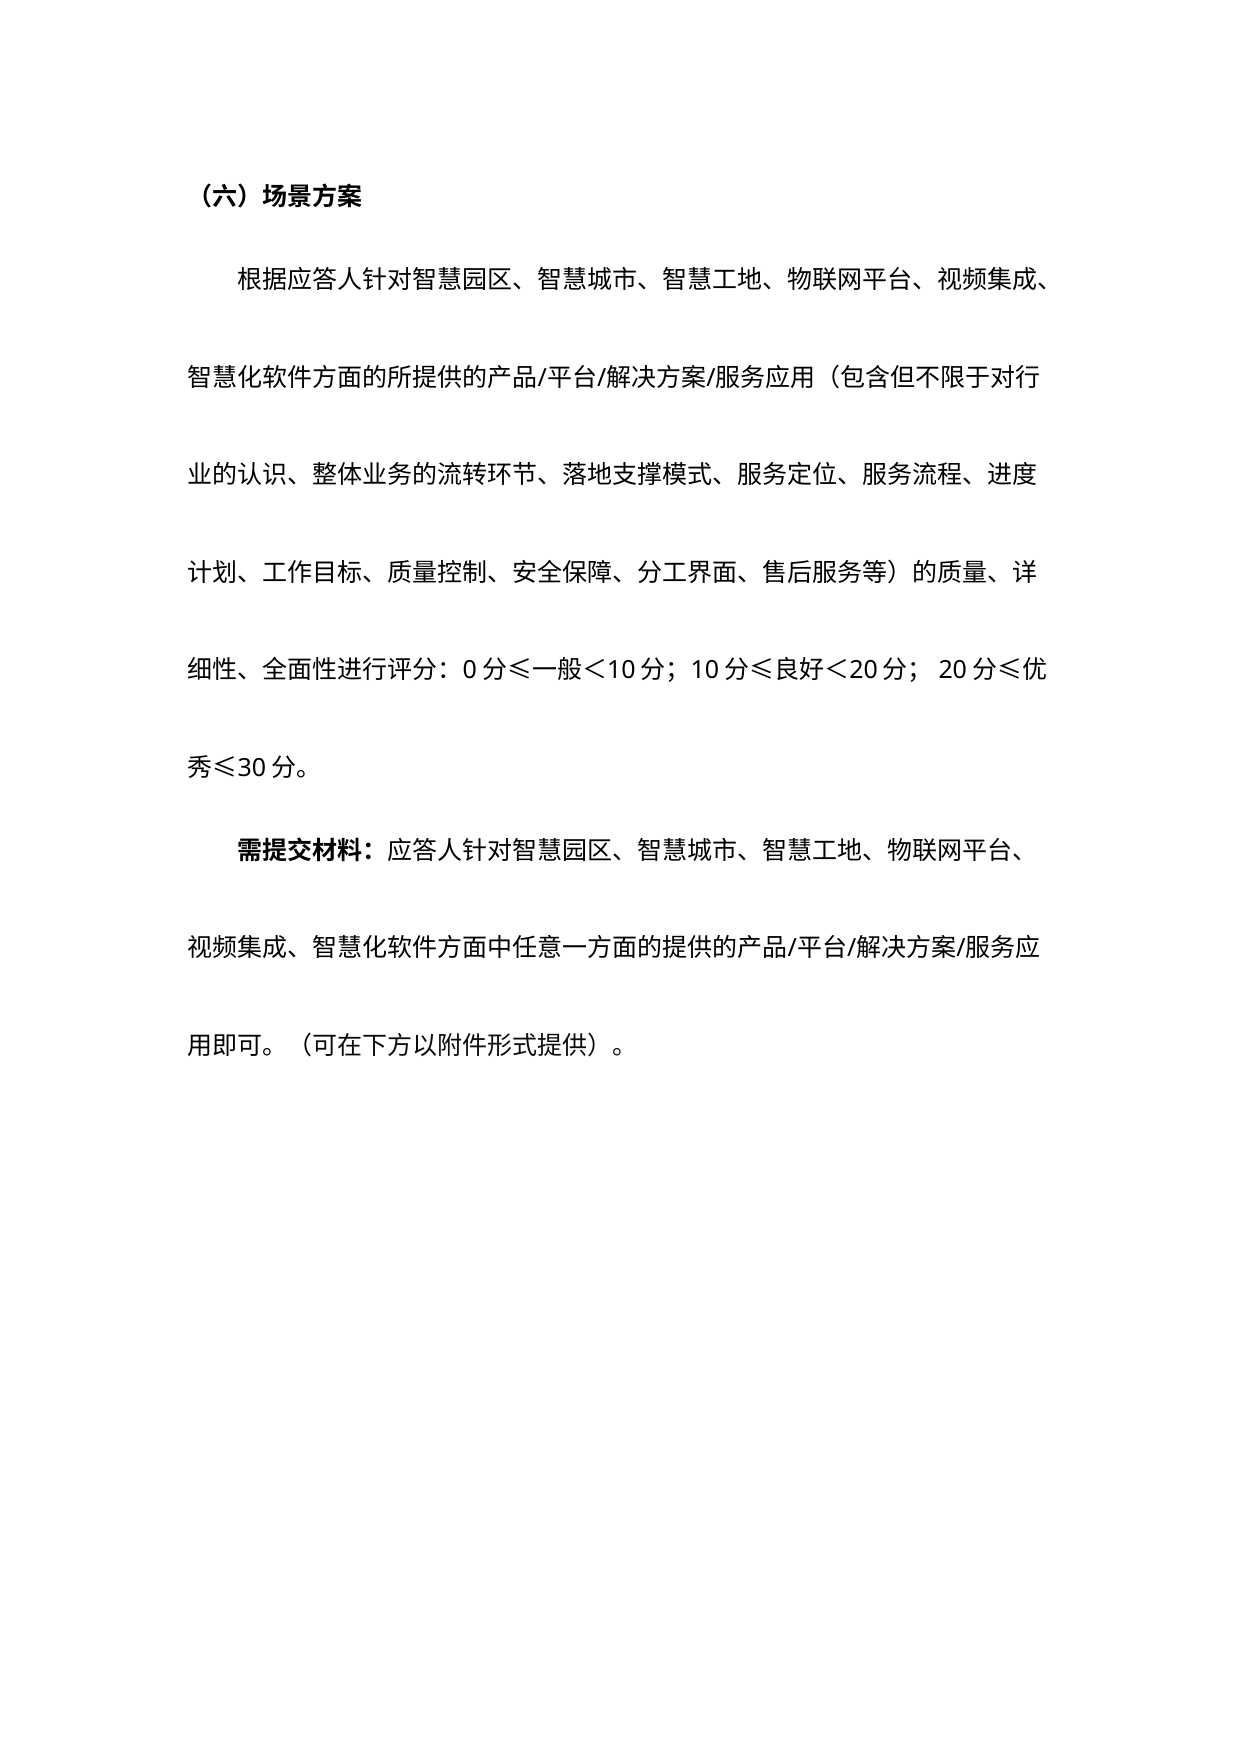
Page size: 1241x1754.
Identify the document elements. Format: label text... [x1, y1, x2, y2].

text 根据应答人针对智慧园区、智慧城市、智慧工地、物联网平台、视频集成、智慧化软件方面的所提供的产品/平台/解决方案/服务应用（包含但不限于对行业的认识、整体业务的流转环节、落地支撑模式、服务定位、服务流程、进度计划、工作目标、质量控制、安全保障、分工界面、售后服务等）的质量、详细性、全面性进行评分：0分≤一般＜10分；10分≤良好＜20分； 20分≤优秀≤30分。 [187, 245, 1053, 798]
text （六）场景方案 [187, 162, 1053, 227]
text 需提交材料：应答人针对智慧园区、智慧城市、智慧工地、物联网平台、视频集成、智慧化软件方面中任意一方面的提供的产品/平台/解决方案/服务应用即可。（可在下方以附件形式提供）。 [187, 816, 1053, 1076]
